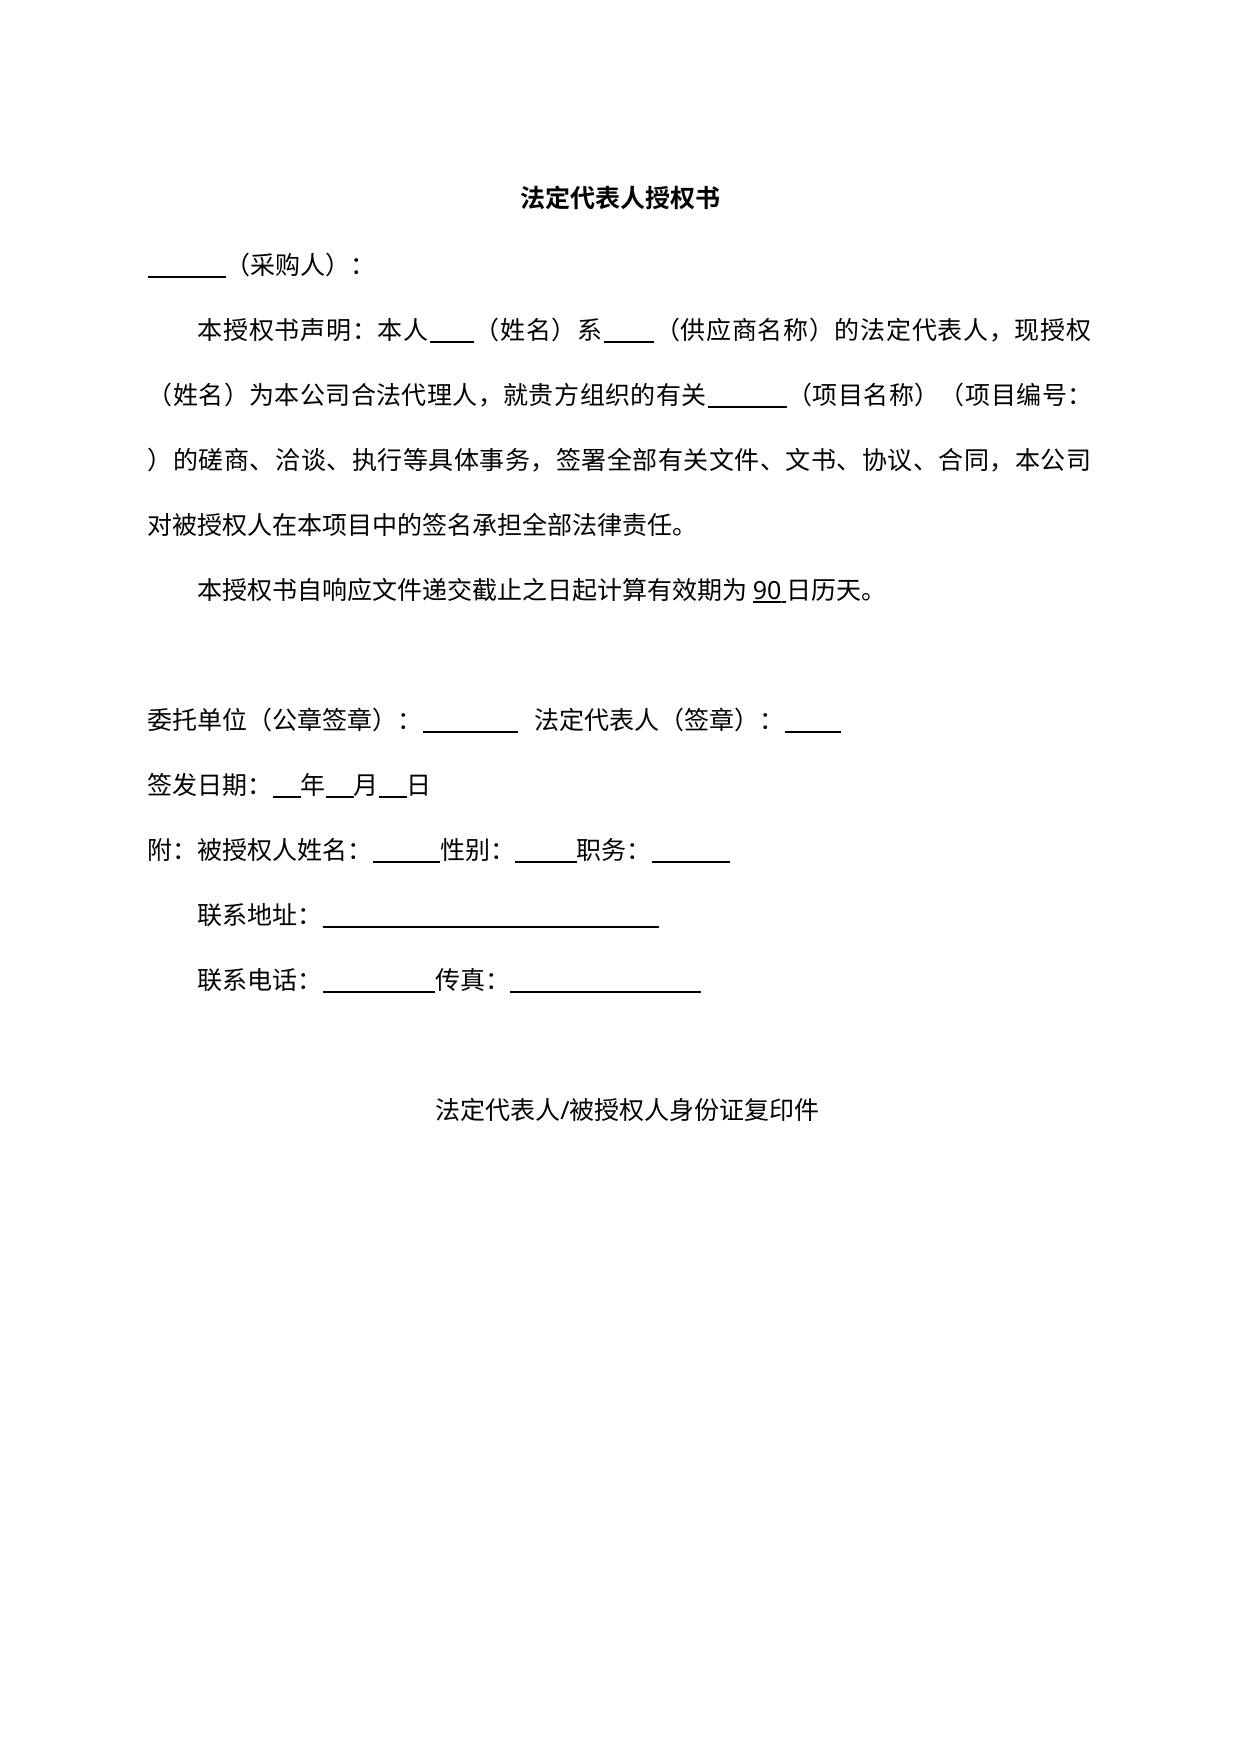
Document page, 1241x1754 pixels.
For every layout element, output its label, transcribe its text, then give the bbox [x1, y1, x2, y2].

text 法定代表人/被授权人身份证复印件 [148, 1076, 1093, 1141]
text 签发日期： 年 月 日 [148, 751, 1093, 816]
text 联系电话： 传真： [148, 946, 1093, 1011]
text 本授权书声明：本人 （姓名）系 （供应商名称）的法定代表人，现授权 （姓名）为本公司合法代理人，就贵方组织的有关 （项目名称）（项目编号： ）的磋商、洽谈、执行等具体事务，签署全部有关文件、文书、协议、合同，本公司对被授权人在本项目中的签名承担全部法律责任。 [148, 296, 1093, 556]
text 联系地址： [148, 881, 1093, 946]
text （采购人）： [148, 231, 1093, 296]
text 本授权书自响应文件递交截止之日起计算有效期为90日历天。 [148, 556, 1093, 621]
text 委托单位（公章签章）： 法定代表人（签章）： [148, 686, 1093, 751]
text 附：被授权人姓名： 性别： 职务： [148, 816, 1093, 881]
text 法定代表人授权书 [148, 178, 1093, 214]
